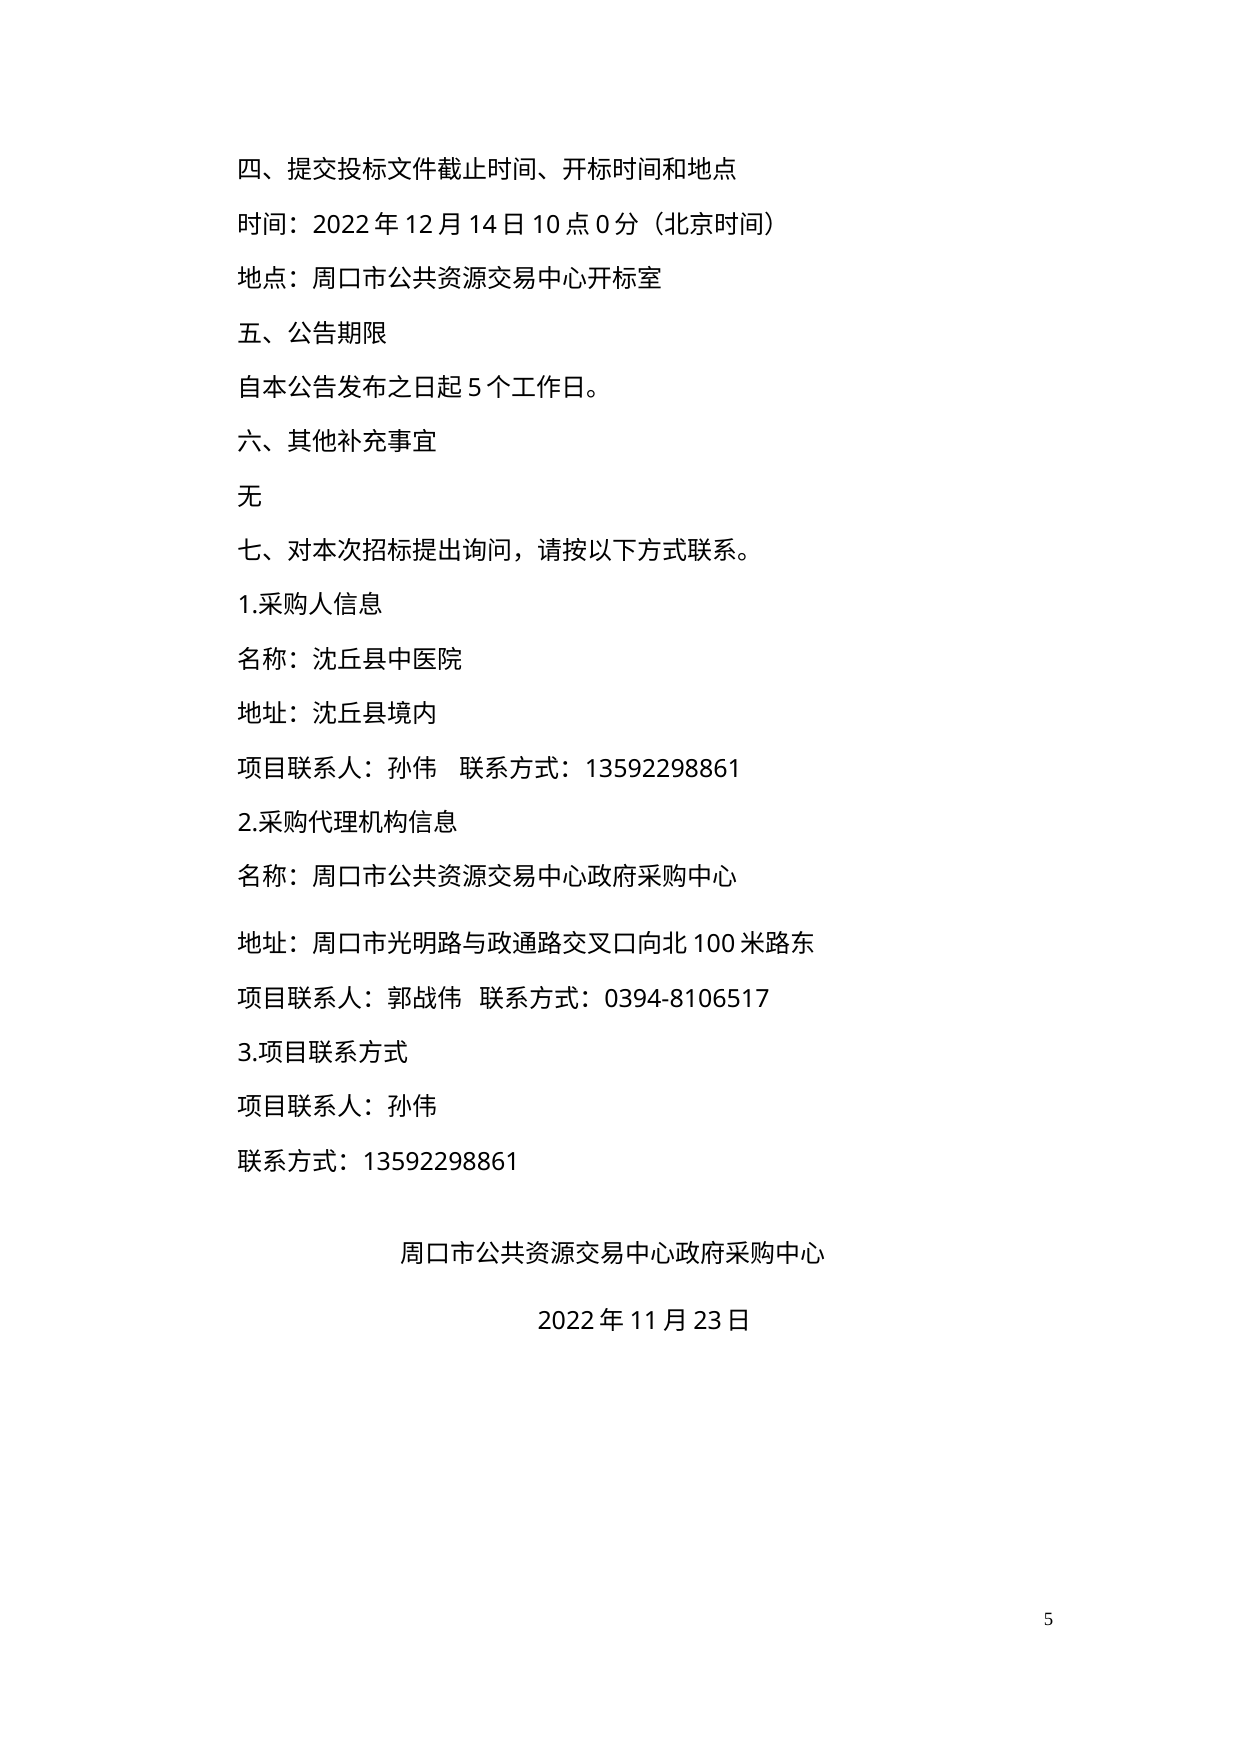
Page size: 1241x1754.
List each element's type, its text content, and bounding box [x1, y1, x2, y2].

text 四、提交投标文件截止时间、开标时间和地点 [187, 150, 1053, 186]
text 无 [187, 476, 1053, 512]
text 3.项目联系方式 [187, 1032, 1053, 1069]
text 自本公告发布之日起5个工作日。 [187, 367, 1053, 404]
text 项目联系人：孙伟 [187, 1087, 1053, 1123]
text 2022年11月23日 [187, 1300, 1053, 1336]
text 1.采购人信息 [187, 585, 1053, 621]
text 五、公告期限 [187, 313, 1053, 349]
text 地点：周口市公共资源交易中心开标室 [187, 259, 1053, 295]
text 七、对本次招标提出询问，请按以下方式联系。 [187, 531, 1053, 567]
text 项目联系人：郭战伟 联系方式：0394-8106517 [187, 978, 1053, 1014]
text 名称：沈丘县中医院 [187, 639, 1053, 676]
text 2.采购代理机构信息 [187, 802, 1053, 839]
text 时间：2022年12月14日10点0分（北京时间） [187, 204, 1053, 241]
text 项目联系人：孙伟 联系方式：13592298861 [187, 748, 1053, 784]
text 地址：沈丘县境内 [187, 694, 1053, 730]
text 联系方式：13592298861 [187, 1141, 1053, 1177]
text 周口市公共资源交易中心政府采购中心 [187, 1233, 1053, 1269]
text 名称：周口市公共资源交易中心政府采购中心 [187, 857, 1053, 893]
text 六、其他补充事宜 [187, 422, 1053, 458]
text 地址：周口市光明路与政通路交叉口向北100米路东 [187, 924, 1053, 960]
